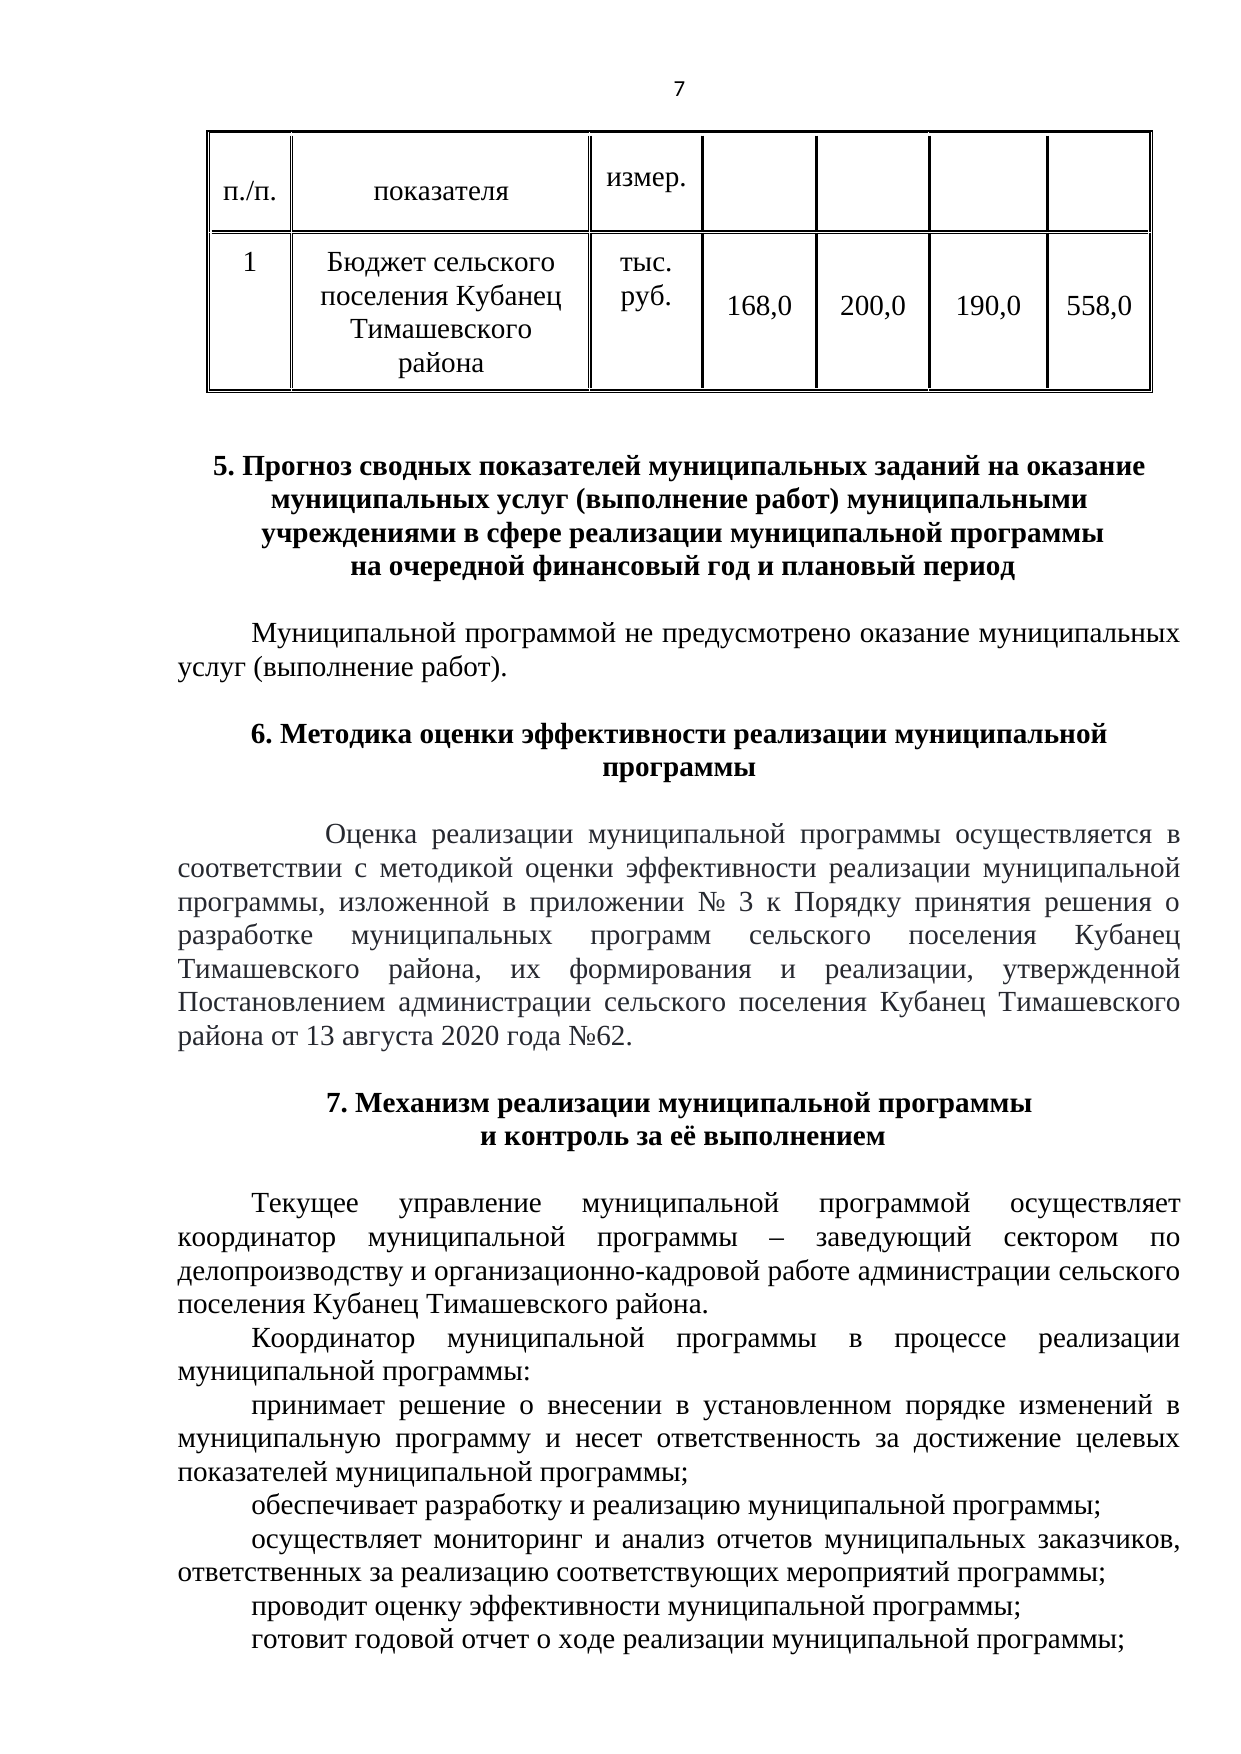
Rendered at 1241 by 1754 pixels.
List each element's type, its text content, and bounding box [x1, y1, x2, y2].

text Оценка реализации муниципальной программы осуществляется в соответствии с методикой оценки эффективности реализации муниципальной программы, изложенной в приложении № 3 к Порядку принятия решения о разработке муниципальных программ сельского поселения Кубанец Тимашевского района, их формирования и реализации, утвержденной Постановлением администрации сельского поселения Кубанец Тимашевского района от 13 августа 2020 года №62. [177, 817, 1181, 1051]
text осуществляет мониторинг и анализ отчетов муниципальных заказчиков, ответственных за реализацию соответствующих мероприятий программы; [177, 1521, 1181, 1588]
text муниципальных услуг (выполнение работ) муниципальными [177, 481, 1181, 515]
table_cell 168,0 [702, 234, 816, 389]
text и контроль за её выполнением [177, 1118, 1181, 1152]
table_cell 558,0 [1047, 230, 1150, 389]
table_header 2021 г. [702, 133, 816, 230]
text программы [177, 749, 1181, 783]
text готовит годовой отчет о ходе реализации муниципальной программы; [177, 1622, 1181, 1655]
text на очередной финансовый год и плановый период [177, 548, 1181, 582]
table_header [292, 132, 590, 230]
text проводит оценку эффективности муниципальной программы; [177, 1588, 1181, 1622]
text принимает решение о внесении в установленном порядке изменений в муниципальную программу и несет ответственность за достижение целевых показателей муниципальной программы; [177, 1387, 1181, 1487]
text Текущее управление муниципальной программой осуществляет координатор муниципальной программы – заведующий сектором по делопроизводству и организационно-кадровой работе администрации сельского поселения Кубанец Тимашевского района. [177, 1186, 1181, 1320]
text обеспечивает разработку и реализацию муниципальной программы; [177, 1487, 1181, 1521]
text учреждениями в сфере реализации муниципальной программы [177, 515, 1181, 548]
table_header 2023 г. [929, 133, 1047, 230]
table_header № п./п. [210, 133, 292, 230]
text 6. Методика оценки эффективности реализации муниципальной [177, 716, 1181, 749]
table_header Ед. измер. [590, 133, 702, 230]
table_header Итого [1047, 133, 1149, 230]
text 7. Механизм реализации муниципальной программы [177, 1085, 1181, 1118]
table_cell 1 [210, 230, 292, 389]
text Координатор муниципальной программы в процессе реализации муниципальной программы: [177, 1320, 1181, 1387]
table_cell тыс. руб. [590, 234, 702, 389]
text Муниципальной программой не предусмотрено оказание муниципальных услуг (выполнение работ). [177, 615, 1181, 682]
table_cell 190,0 [929, 234, 1047, 389]
text 5. Прогноз сводных показателей муниципальных заданий на оказание [177, 448, 1181, 481]
table_cell 200,0 [816, 234, 929, 389]
table_cell Бюджет сельского поселения Кубанец Тимашевского района [292, 230, 590, 389]
table_header 2022 г. [816, 132, 929, 230]
